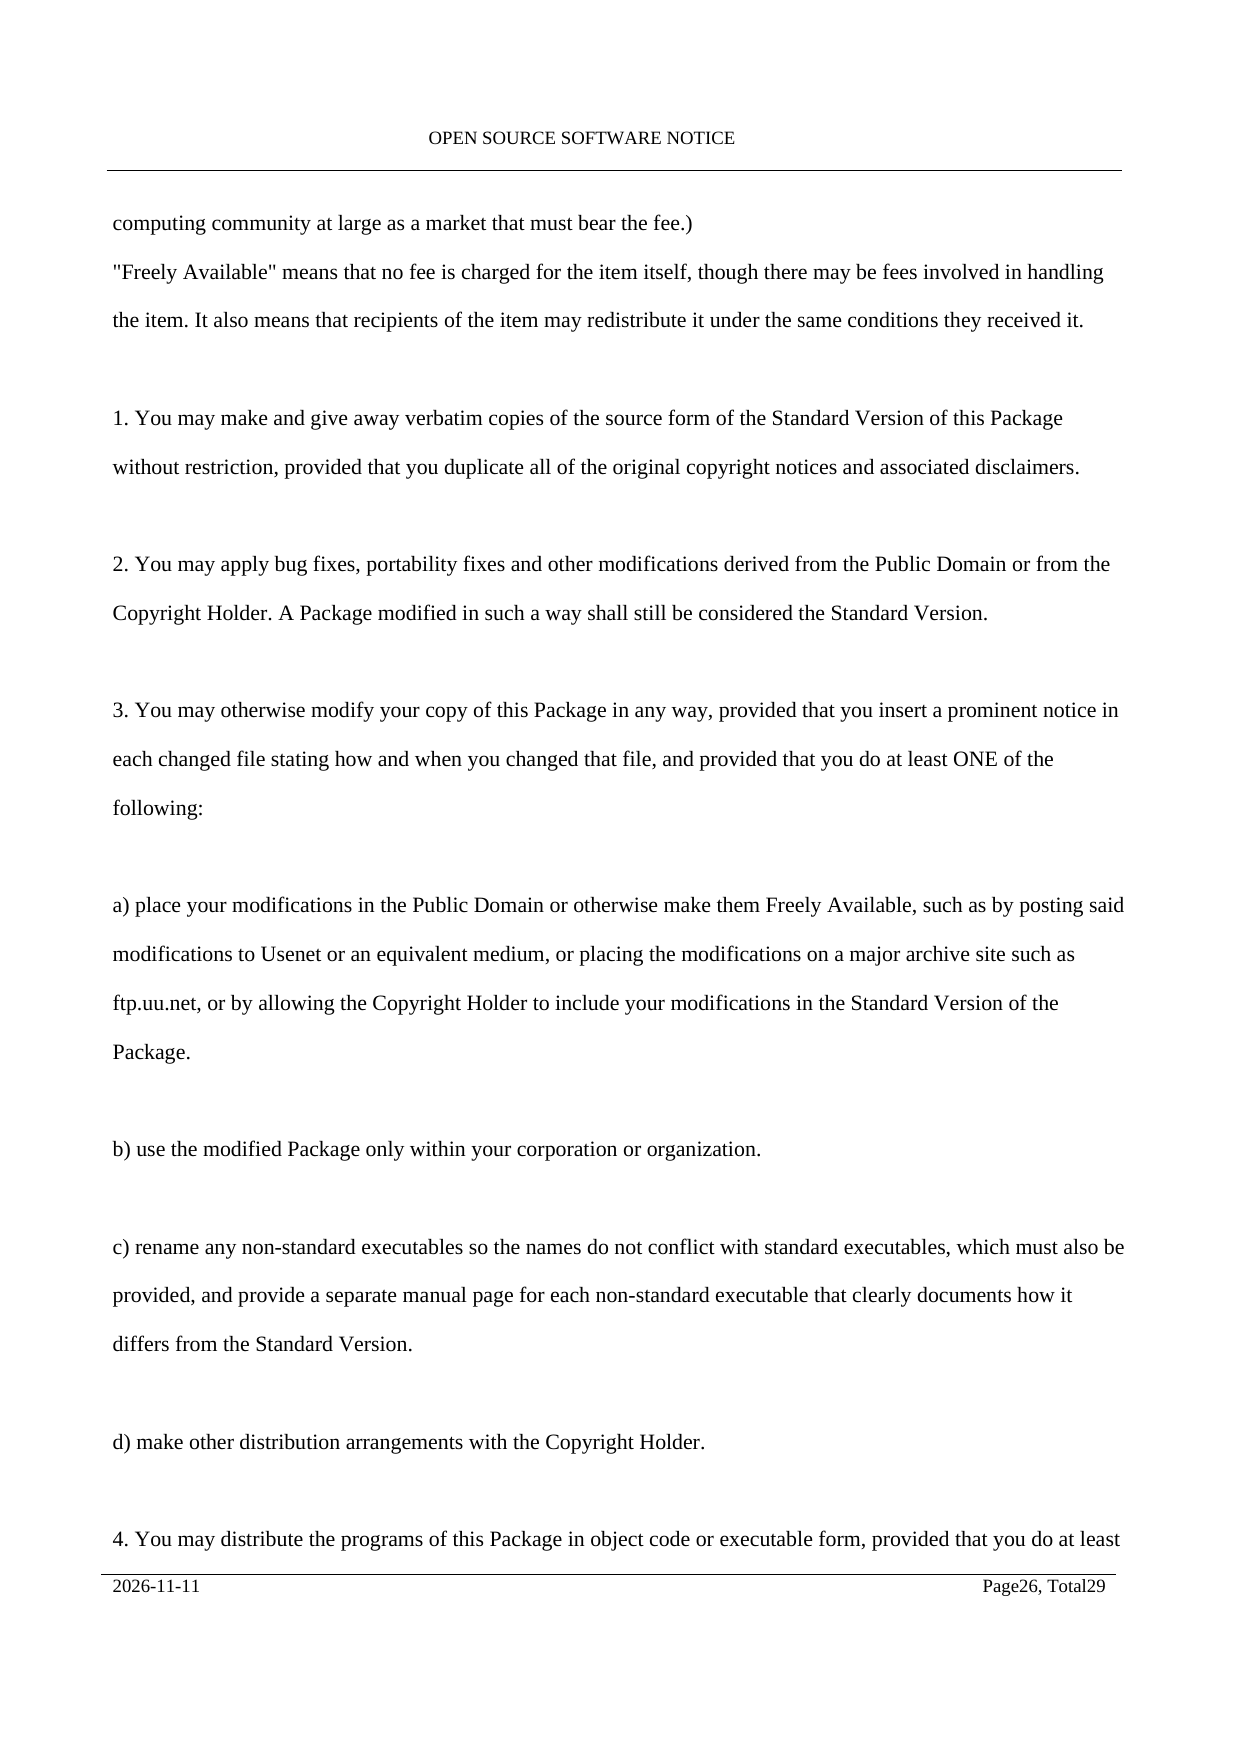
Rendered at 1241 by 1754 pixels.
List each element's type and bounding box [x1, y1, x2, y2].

text [112, 206, 1128, 1555]
